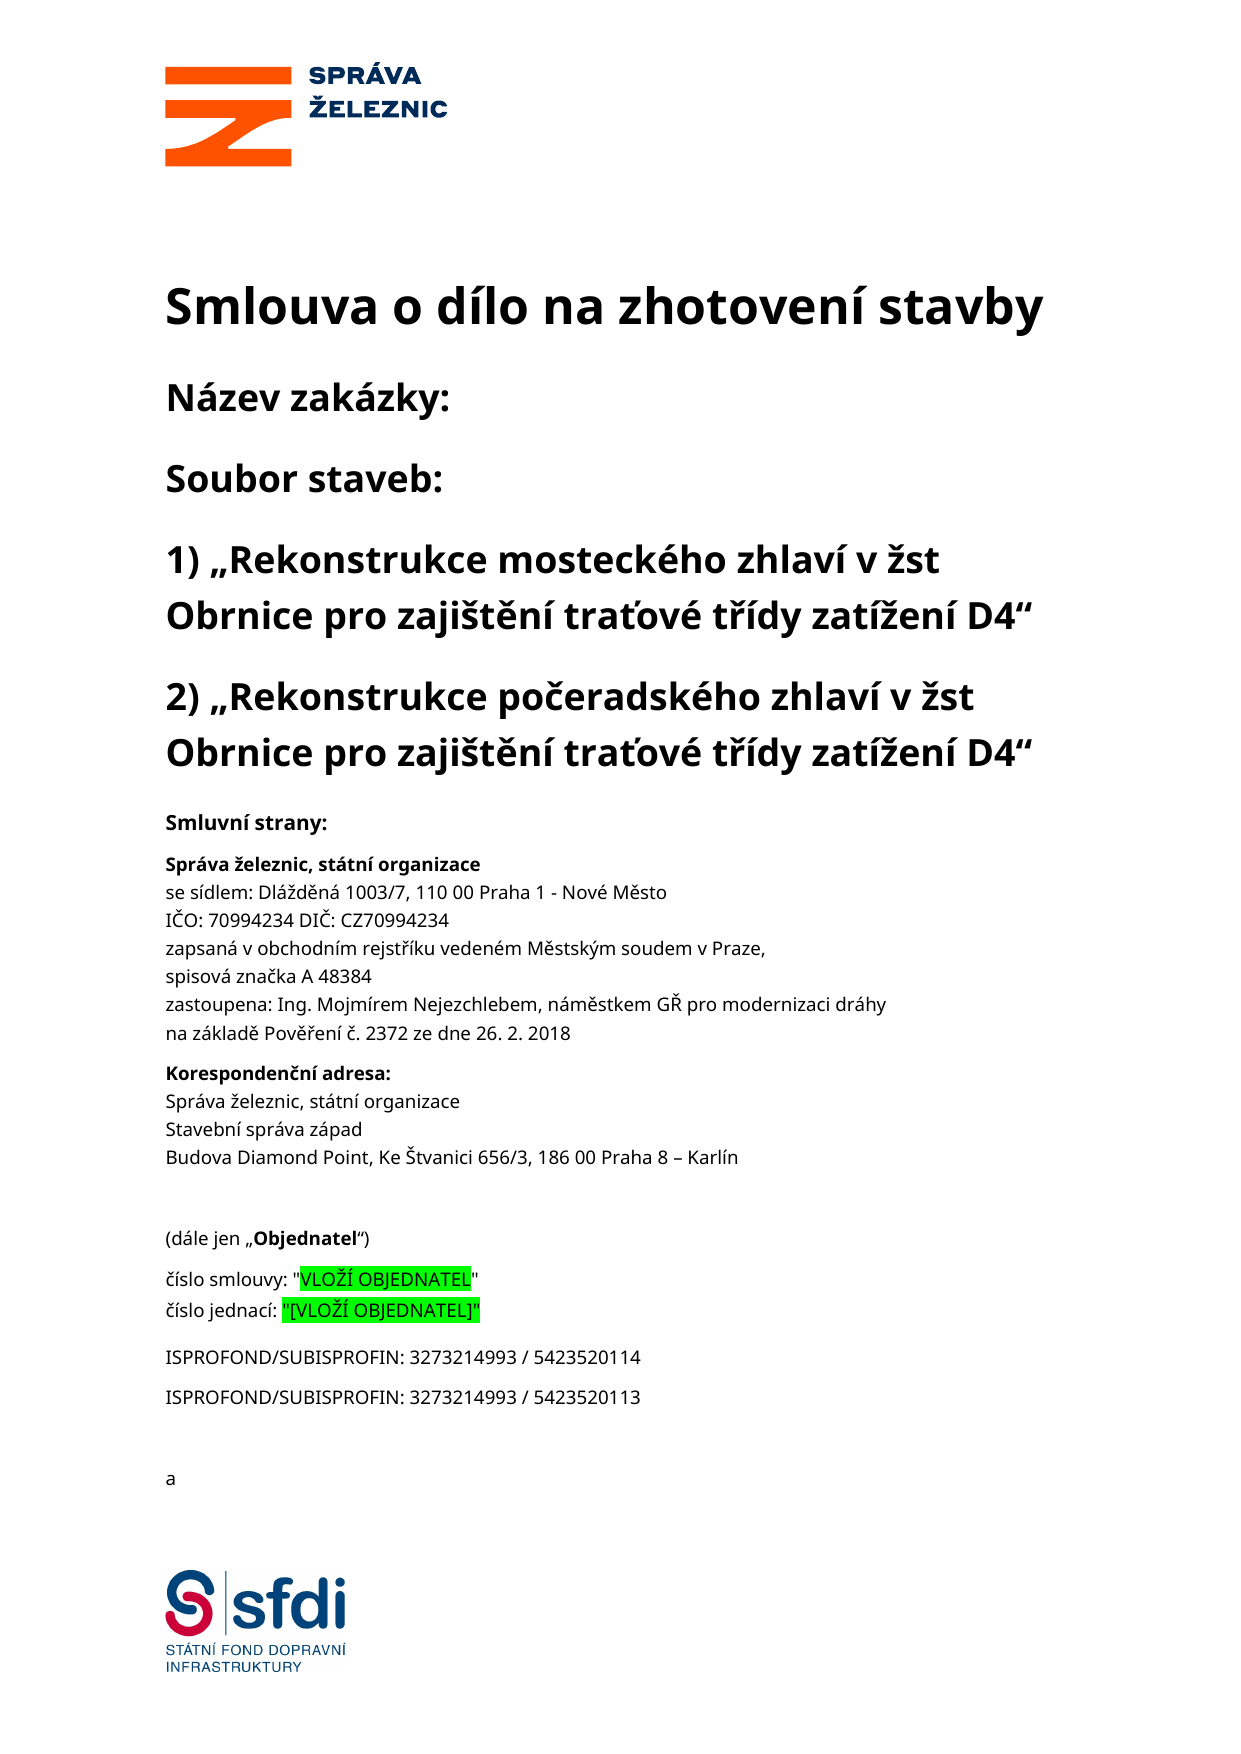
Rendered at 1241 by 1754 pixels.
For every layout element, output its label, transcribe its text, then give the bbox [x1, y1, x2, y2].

text (dále jen „Objednatel“) [165, 1225, 1075, 1251]
text na základě Pověření č. 2372 ze dne 26. 2. 2018 [165, 1020, 1075, 1045]
picture [165, 1568, 346, 1672]
text Smlouva o dílo na zhotovení stavby [165, 271, 1075, 339]
text 2) „Rekonstrukce počeradského zhlaví v žst Obrnice pro zajištění traťové třídy zatížení D4“ [165, 671, 1075, 778]
text 1) „Rekonstrukce mosteckého zhlaví v žst Obrnice pro zajištění traťové třídy zatížení D4“ [165, 533, 1075, 641]
text Správa železnic, státní organizace [165, 852, 1075, 877]
text IČO: 70994234 DIČ: CZ70994234 [165, 908, 1075, 933]
text Správa železnic, státní organizace [165, 1088, 1075, 1114]
text spisová značka A 48384 [165, 964, 1075, 989]
text ISPROFOND/SUBISPROFIN: 3273214993 / 5423520113 [165, 1384, 1075, 1410]
text Smluvní strany: [165, 808, 1075, 836]
text Korespondenční adresa: [165, 1060, 1075, 1086]
text zapsaná v obchodním rejstříku vedeném Městským soudem v Praze, [165, 936, 1075, 961]
text Soubor staveb: [165, 452, 1075, 503]
text číslo smlouvy: "VLOŽÍ OBJEDNATEL" [471, 1266, 1075, 1291]
text číslo smlouvy: "VLOŽÍ OBJEDNATEL" [165, 1266, 300, 1291]
text se sídlem: Dlážděná 1003/7, 110 00 Praha 1 - Nové Město [165, 880, 1075, 905]
text Název zakázky: [165, 371, 1075, 422]
text Stavební správa západ Budova Diamond Point, Ke Štvanici 656/3, 186 00 Praha 8 – Karlín [165, 1116, 1075, 1170]
text a [165, 1466, 1075, 1491]
text číslo jednací: "[VLOŽÍ OBJEDNATEL]" [165, 1294, 1075, 1323]
text ISPROFOND/SUBISPROFIN: 3273214993 / 5423520114 [165, 1344, 1075, 1369]
text zastoupena: Ing. Mojmírem Nejezchlebem, náměstkem GŘ pro modernizaci dráhy [165, 992, 1075, 1017]
